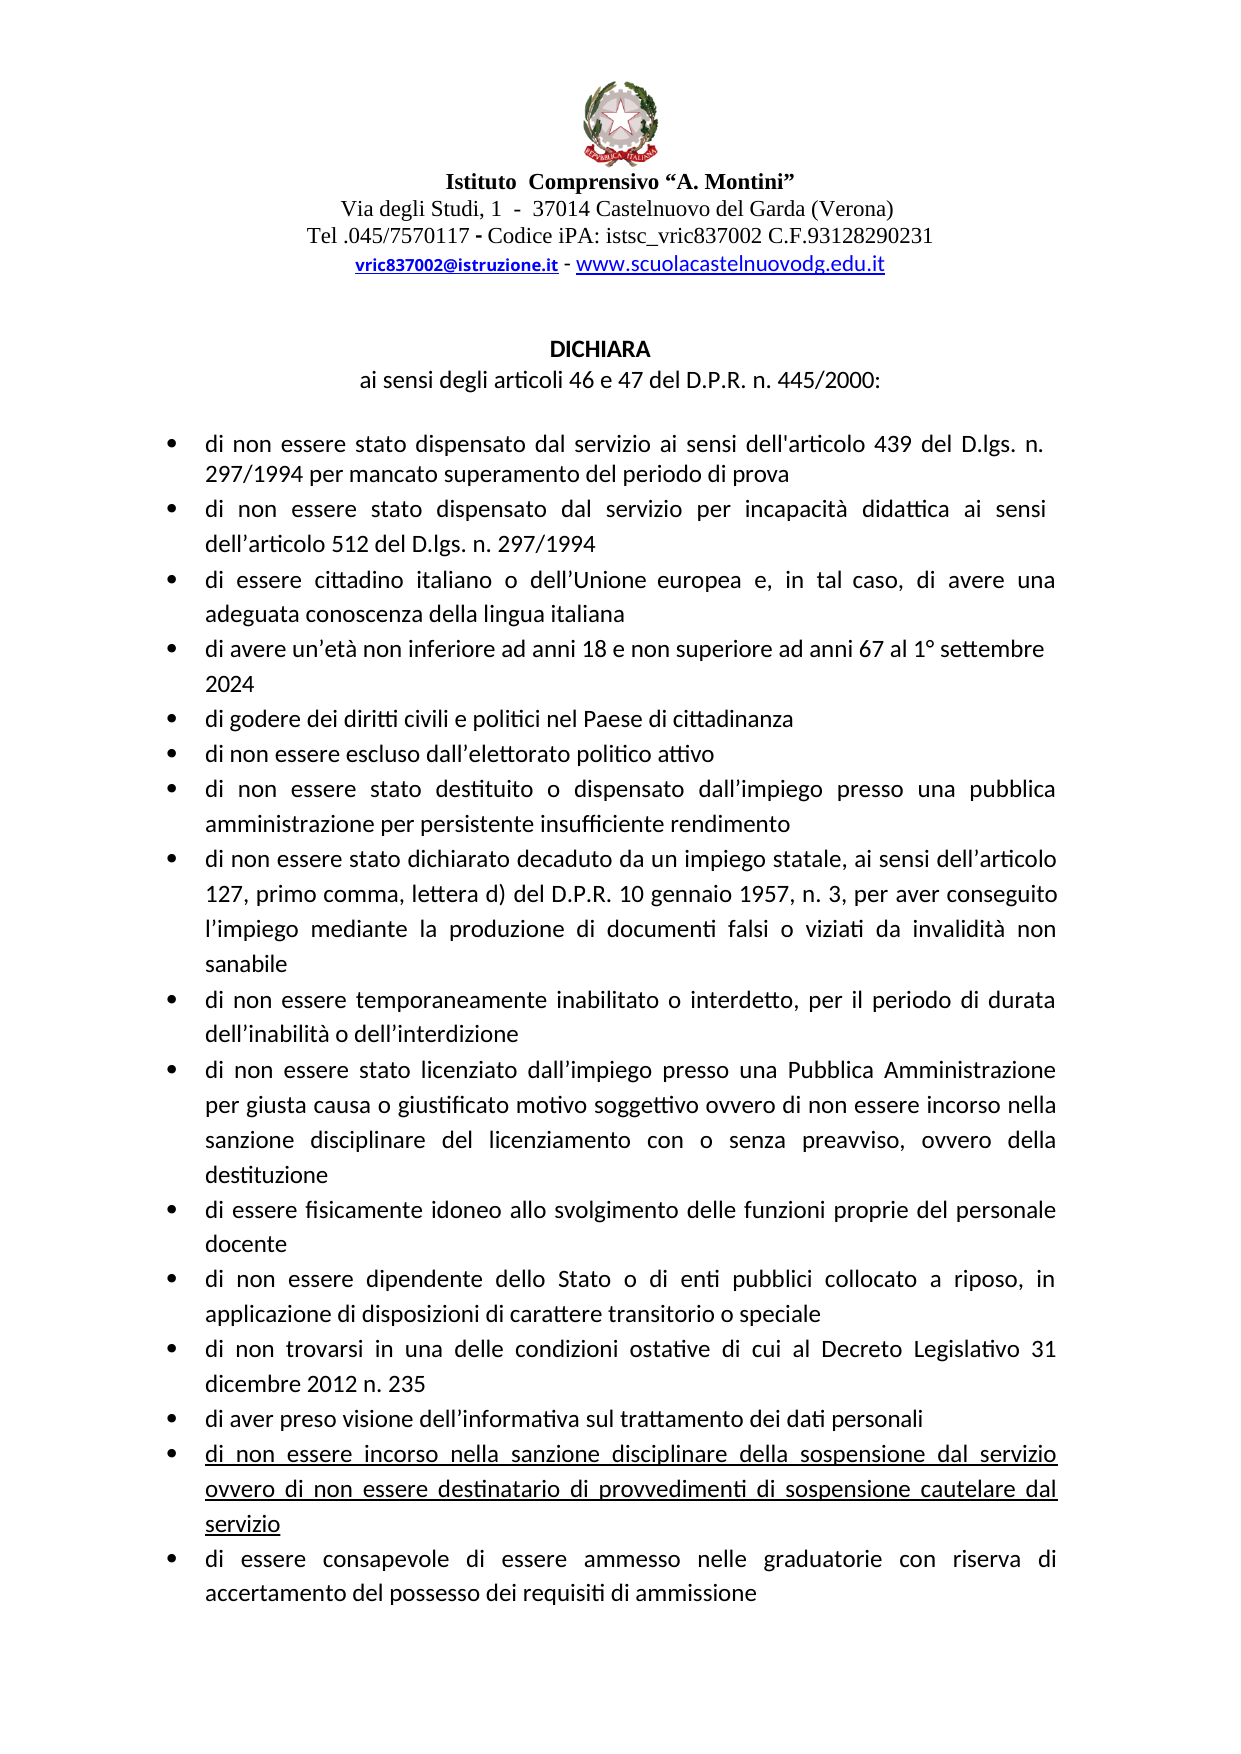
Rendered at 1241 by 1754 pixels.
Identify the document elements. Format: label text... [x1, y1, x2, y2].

list di non trovarsi in una delle condizioni ostative di cui al Decreto Legislativo 31 dicembre 2012 n. 235 [167, 1333, 1058, 1398]
list di non essere stato dispensato dal servizio ai sensi dell'articolo 439 del D.lgs. n. 297/1994 per mancato superamento del periodo di prova [167, 428, 1122, 489]
list di non essere stato destituito o dispensato dall’impiego presso una pubblica amministrazione per persistente insufficiente rendimento [167, 773, 1057, 838]
list di avere un’età non inferiore ad anni 18 e non superiore ad anni 67 al 1° settembre 2024 [167, 633, 1057, 698]
list di non essere stato dispensato dal servizio per incapacità didattica ai sensi dell’articolo 512 del D.lgs. n. 297/1994 [167, 493, 1057, 559]
list di essere cittadino italiano o dell’Unione europea e, in tal caso, di avere una adeguata conoscenza della lingua italiana [167, 564, 1057, 629]
list di non essere dipendente dello Stato o di enti pubblici collocato a riposo, in applicazione di disposizioni di carattere transitorio o speciale [167, 1263, 1057, 1328]
text ai sensi degli articoli 46 e 47 del D.P.R. n. 445/2000: [118, 364, 1122, 394]
list di essere fisicamente idoneo allo svolgimento delle funzioni proprie del personale docente [167, 1194, 1058, 1259]
list di aver preso visione dell’informativa sul trattamento dei dati personali [167, 1403, 1122, 1433]
list di non essere stato dichiarato decaduto da un impiego statale, ai sensi dell’articolo 127, primo comma, lettera d) del D.P.R. 10 gennaio 1957, n. 3, per aver conseguito l’impiego mediante la produzione di documenti falsi o viziati da invalidità non sanabile [167, 843, 1058, 979]
subtitle DICHIARA [141, 333, 1060, 364]
list di non essere incorso nella sanzione disciplinare della sospensione dal servizio ovvero di non essere destinatario di provvedimenti di sospensione cautelare dal servizio [167, 1438, 1058, 1538]
picture [581, 79, 660, 169]
list di godere dei diritti civili e politici nel Paese di cittadinanza [167, 703, 1122, 734]
list di non essere stato licenziato dall’impiego presso una Pubblica Amministrazione per giusta causa o giustificato motivo soggettivo ovvero di non essere incorso nella sanzione disciplinare del licenziamento con o senza preavviso, ovvero della destituzione [167, 1054, 1057, 1189]
list di non essere escluso dall’elettorato politico attivo [167, 738, 1122, 769]
list di essere consapevole di essere ammesso nelle graduatorie con riserva di accertamento del possesso dei requisiti di ammissione [167, 1543, 1058, 1608]
list di non essere temporaneamente inabilitato o interdetto, per il periodo di durata dell’inabilità o dell’interdizione [167, 984, 1057, 1049]
